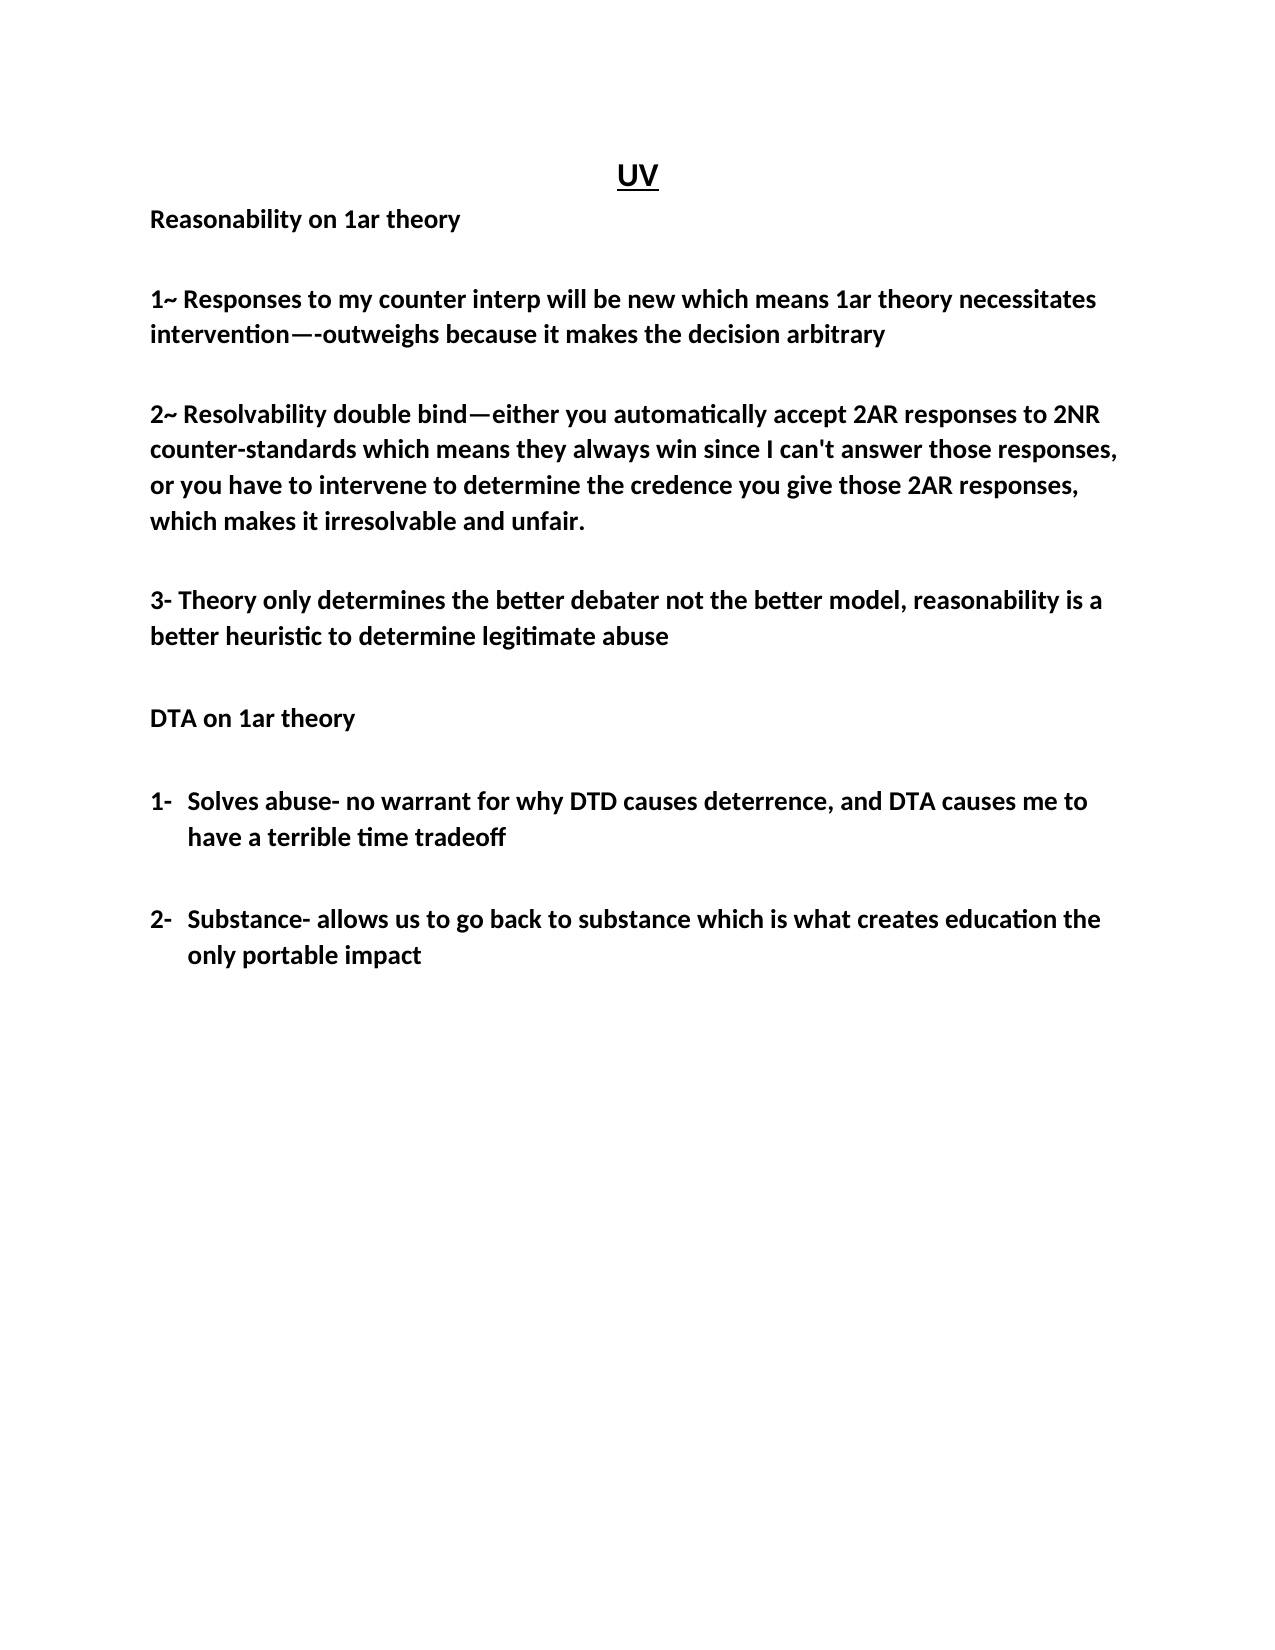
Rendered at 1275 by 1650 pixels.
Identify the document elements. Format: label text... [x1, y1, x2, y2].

subtitle 1~ Responses to my counter interp will be new which means 1ar theory necessitates intervention—-outweighs because it makes the decision arbitrary [150, 282, 1125, 351]
subtitle DTA on 1ar theory [150, 702, 1125, 735]
subtitle Reasonability on 1ar theory [150, 202, 1125, 235]
subtitle 3- Theory only determines the better debater not the better model, reasonability is a better heuristic to determine legitimate abuse [150, 583, 1125, 652]
subtitle 2~ Resolvability double bind—either you automatically accept 2AR responses to 2NR counter-standards which means they always win since I can't answer those responses, or you have to intervene to determine the credence you give those 2AR responses, which makes it irresolvable and unfair. [150, 397, 1125, 537]
subtitle Substance- allows us to go back to substance which is what creates education the only portable impact [150, 902, 1125, 971]
subtitle UV [150, 154, 1125, 195]
subtitle Solves abuse- no warrant for why DTD causes deterrence, and DTA causes me to have a terrible time tradeoff [150, 784, 1125, 853]
